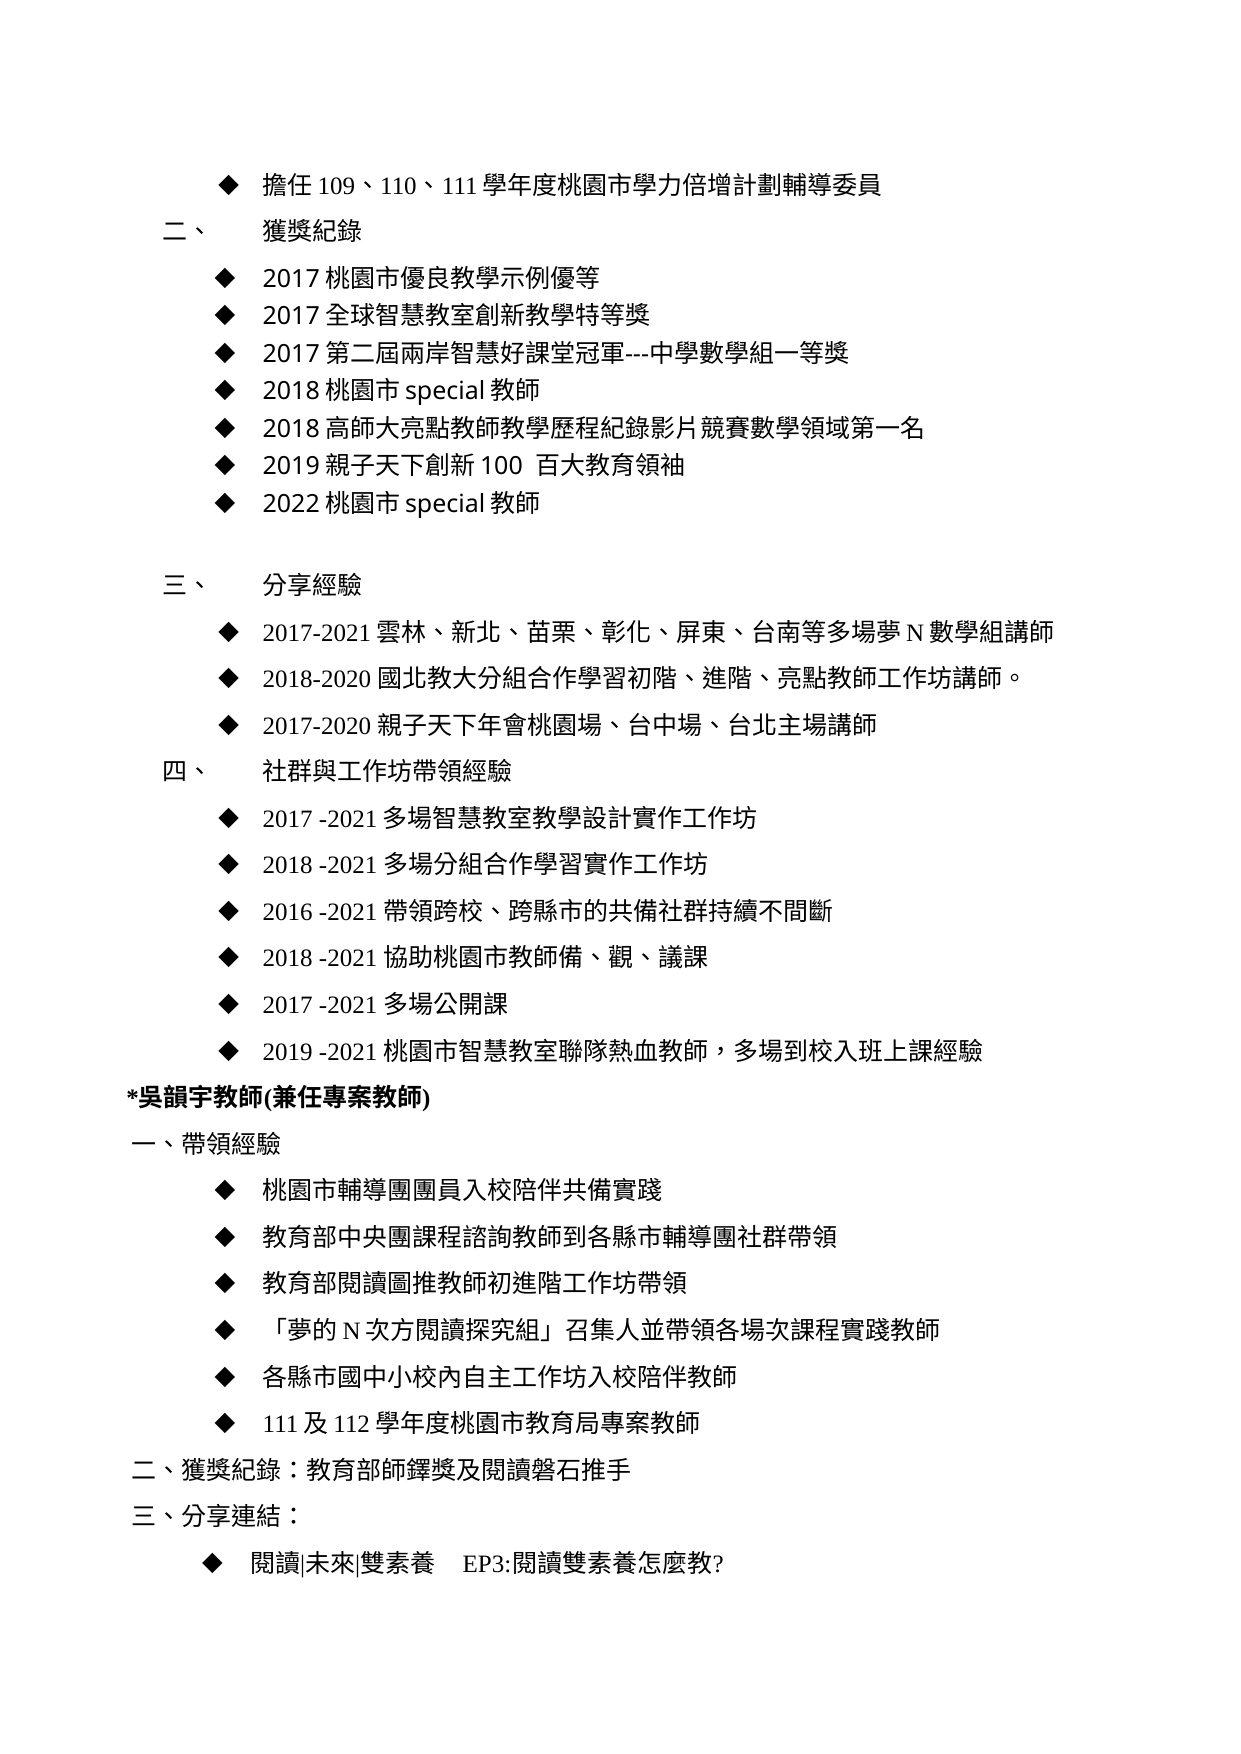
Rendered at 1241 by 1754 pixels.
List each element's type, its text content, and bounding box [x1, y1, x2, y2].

list 2018高師大亮點教師教學歷程紀錄影片競賽數學領域第一名 [212, 408, 1128, 445]
list 111及112學年度桃園市教育局專案教師 [212, 1403, 1128, 1440]
list 2016 -2021 帶領跨校、跨縣市的共備社群持續不間斷 [162, 891, 1128, 928]
list 社群與工作坊帶領經驗 [162, 751, 1128, 788]
list 2017-2020 親子天下年會桃園場、台中場、台北主場講師 [162, 704, 1128, 742]
list 教育部閱讀圖推教師初進階工作坊帶領 [212, 1263, 1128, 1301]
list 「夢的N次方閱讀探究組」召集人並帶領各場次課程實踐教師 [212, 1310, 1128, 1347]
text 三、分享連結： [112, 1496, 1128, 1533]
list 獲獎紀錄 [162, 211, 1128, 248]
list 2018桃園市special教師 [212, 370, 1128, 408]
list 2017全球智慧教室創新教學特等獎 [212, 295, 1128, 333]
list 擔任109、110、111學年度桃園市學力倍增計劃輔導委員 [162, 164, 1128, 202]
list 2022桃園市special教師 [212, 483, 1128, 520]
list 2019 -2021 桃園市智慧教室聯隊熱血教師，多場到校入班上課經驗 [162, 1030, 1128, 1068]
list 閱讀|未來|雙素養 EP3: 閱讀雙素養怎麼教? [200, 1543, 1128, 1580]
list 2017 -2021 多場公開課 [162, 984, 1128, 1021]
list 分享經驗 [162, 565, 1128, 602]
list 各縣市國中小校內自主工作坊入校陪伴教師 [212, 1356, 1128, 1394]
list 2017第二屆兩岸智慧好課堂冠軍---中學數學組一等獎 [212, 333, 1128, 370]
list 2017 -2021多場智慧教室教學設計實作工作坊 [162, 798, 1128, 835]
text *吳韻宇教師(兼任專案教師) [112, 1077, 1128, 1114]
list 2017桃園市優良教學示例優等 [212, 258, 1128, 295]
list 2018 -2021 協助桃園市教師備、觀、議課 [162, 937, 1128, 975]
text 二、獲獎紀錄：教育部師鐸獎及閱讀磐石推手 [112, 1449, 1128, 1487]
text 一、帶領經驗 [112, 1123, 1128, 1161]
list 2017-2021雲林、新北、苗栗、彰化、屏東、台南等多場夢N數學組講師 [162, 611, 1128, 649]
list 桃園市輔導團團員入校陪伴共備實踐 [212, 1170, 1128, 1208]
list 2018 -2021 多場分組合作學習實作工作坊 [162, 844, 1128, 882]
list 教育部中央團課程諮詢教師到各縣市輔導團社群帶領 [212, 1217, 1128, 1254]
list 2018-2020 國北教大分組合作學習初階、進階、亮點教師工作坊講師。 [162, 658, 1128, 695]
list 2019親子天下創新100 百大教育領袖 [212, 445, 1128, 483]
